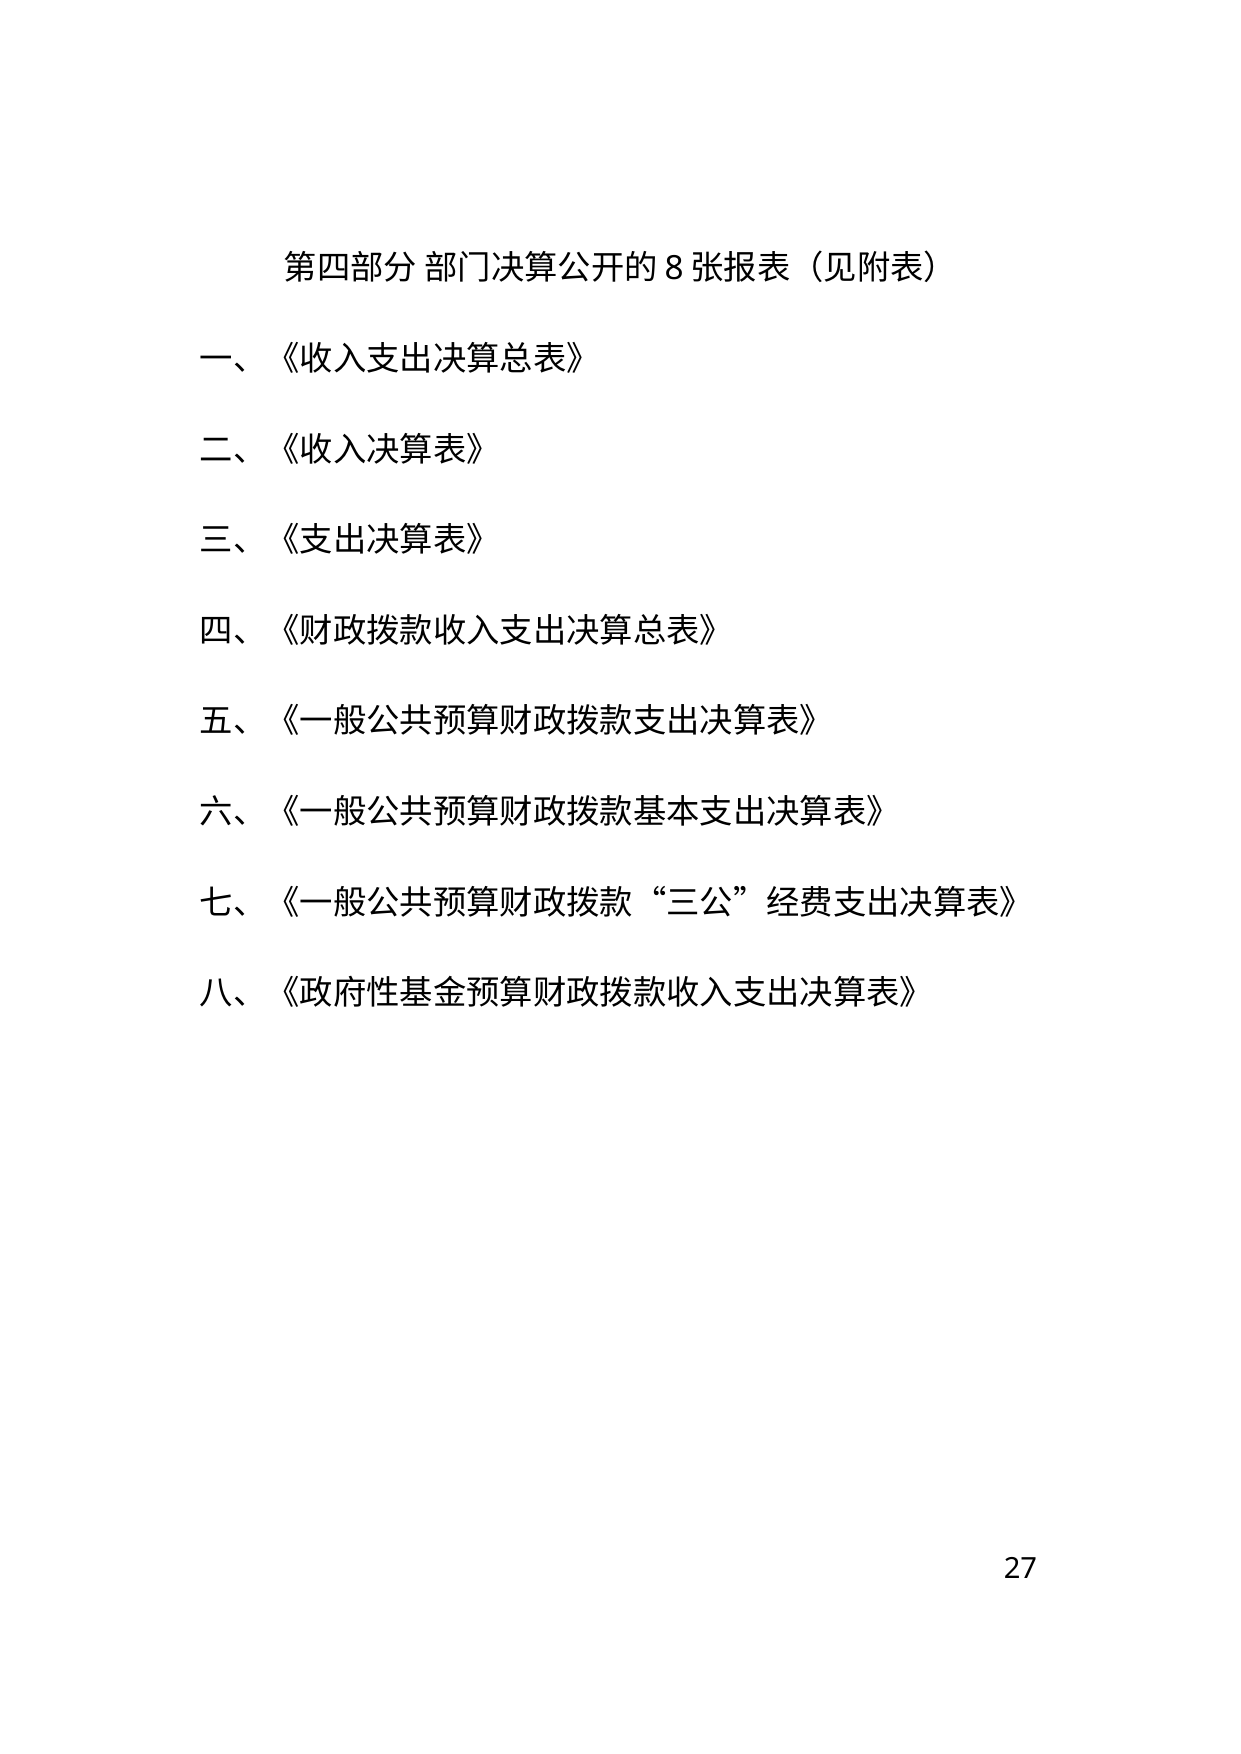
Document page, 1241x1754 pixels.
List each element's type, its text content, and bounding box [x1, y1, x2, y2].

text 二、《收入决算表》 [133, 401, 1107, 492]
text 六、《一般公共预算财政拨款基本支出决算表》 [133, 764, 1107, 854]
text 第四部分 部门决算公开的8张报表（见附表） [133, 220, 1107, 311]
text 七、《一般公共预算财政拨款“三公”经费支出决算表》 [133, 854, 1107, 945]
text 一、《收入支出决算总表》 [133, 311, 1107, 401]
text 四、《财政拨款收入支出决算总表》 [133, 582, 1107, 673]
text 八、《政府性基金预算财政拨款收入支出决算表》 [133, 945, 1107, 1036]
text 五、《一般公共预算财政拨款支出决算表》 [133, 673, 1107, 764]
text 三、《支出决算表》 [133, 492, 1107, 582]
